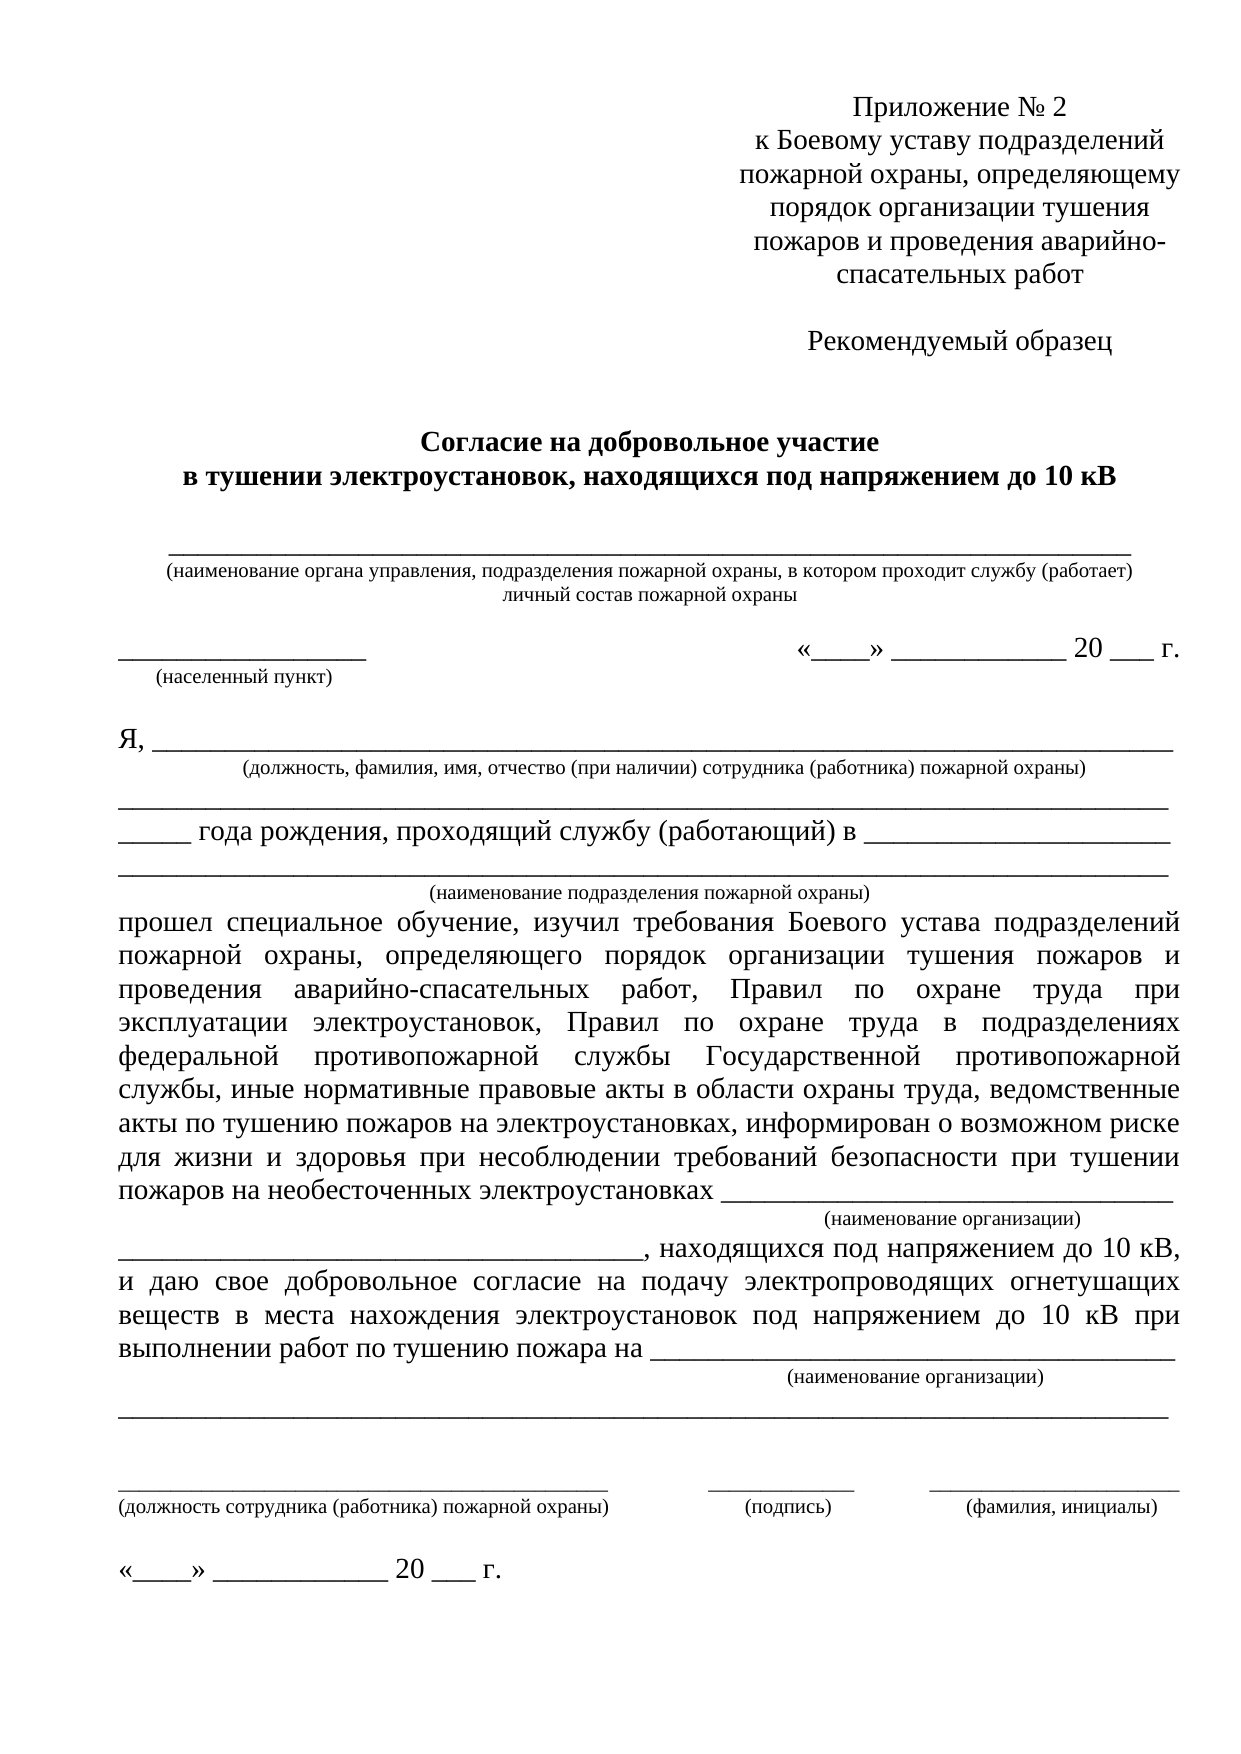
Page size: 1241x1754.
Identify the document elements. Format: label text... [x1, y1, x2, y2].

text (должность, фамилия, имя, отчество (при наличии) сотрудника (работника) пожарной охраны) [148, 755, 1181, 779]
text Я, ______________________________________________________________________ [118, 722, 1181, 755]
text ________________________________________________________________________ [118, 779, 1181, 813]
text _______________________________________________ ______________ ________________________ [118, 1470, 1181, 1494]
text ____________________________________, находящихся под напряжением до 10 кВ, и даю свое добровольное согласие на подачу электропроводящих огнетушащих веществ в места нахождения электроустановок под напряжением до 10 кВ при выполнении работ по тушению пожара на ____________________________________ [118, 1230, 1181, 1364]
text ________________________________________________________________________ [118, 1388, 1181, 1422]
text Рекомендуемый образец [738, 323, 1181, 357]
text (наименование подразделения пожарной охраны) [118, 880, 1181, 904]
text Приложение № 2 к Боевому уставу подразделений пожарной охраны, определяющему порядок организации тушения пожаров и проведения аварийно-спасательных работ [738, 89, 1181, 290]
text (должность сотрудника (работника) пожарной охраны) (подпись) (фамилия, инициалы) [118, 1494, 1181, 1518]
text прошел специальное обучение, изучил требования Боевого устава подразделений пожарной охраны, определяющего порядок организации тушения пожаров и проведения аварийно-спасательных работ, Правил по охране труда при эксплуатации электроустановок, Правил по охране труда в подразделениях федеральной противопожарной службы Государственной противопожарной службы, иные нормативные правовые акты в области охраны труда, ведомственные акты по тушению пожаров на электроустановках, информирован о возможном риске для жизни и здоровья при несоблюдении требований безопасности при тушении пожаров на необесточенных электроустановках _______________________________ [118, 904, 1181, 1206]
text (наименование организации) [650, 1364, 1181, 1388]
text __________________________________________________________________ [118, 525, 1181, 558]
text _________________ «____» ____________ 20 ___ г. [118, 630, 1181, 664]
text (наименование органа управления, подразделения пожарной охраны, в котором проходит службу (работает) личный состав пожарной охраны [118, 558, 1181, 606]
text Согласие на добровольное участие в тушении электроустановок, находящихся под напряжением до 10 кВ [118, 424, 1181, 491]
text ________________________________________________________________________ [118, 846, 1181, 880]
text _____ года рождения, проходящий службу (работающий) в _____________________ [118, 813, 1181, 846]
text (наименование организации) [723, 1206, 1181, 1230]
text (населенный пункт) [118, 664, 370, 688]
text «____» ____________ 20 ___ г. [118, 1551, 1181, 1585]
